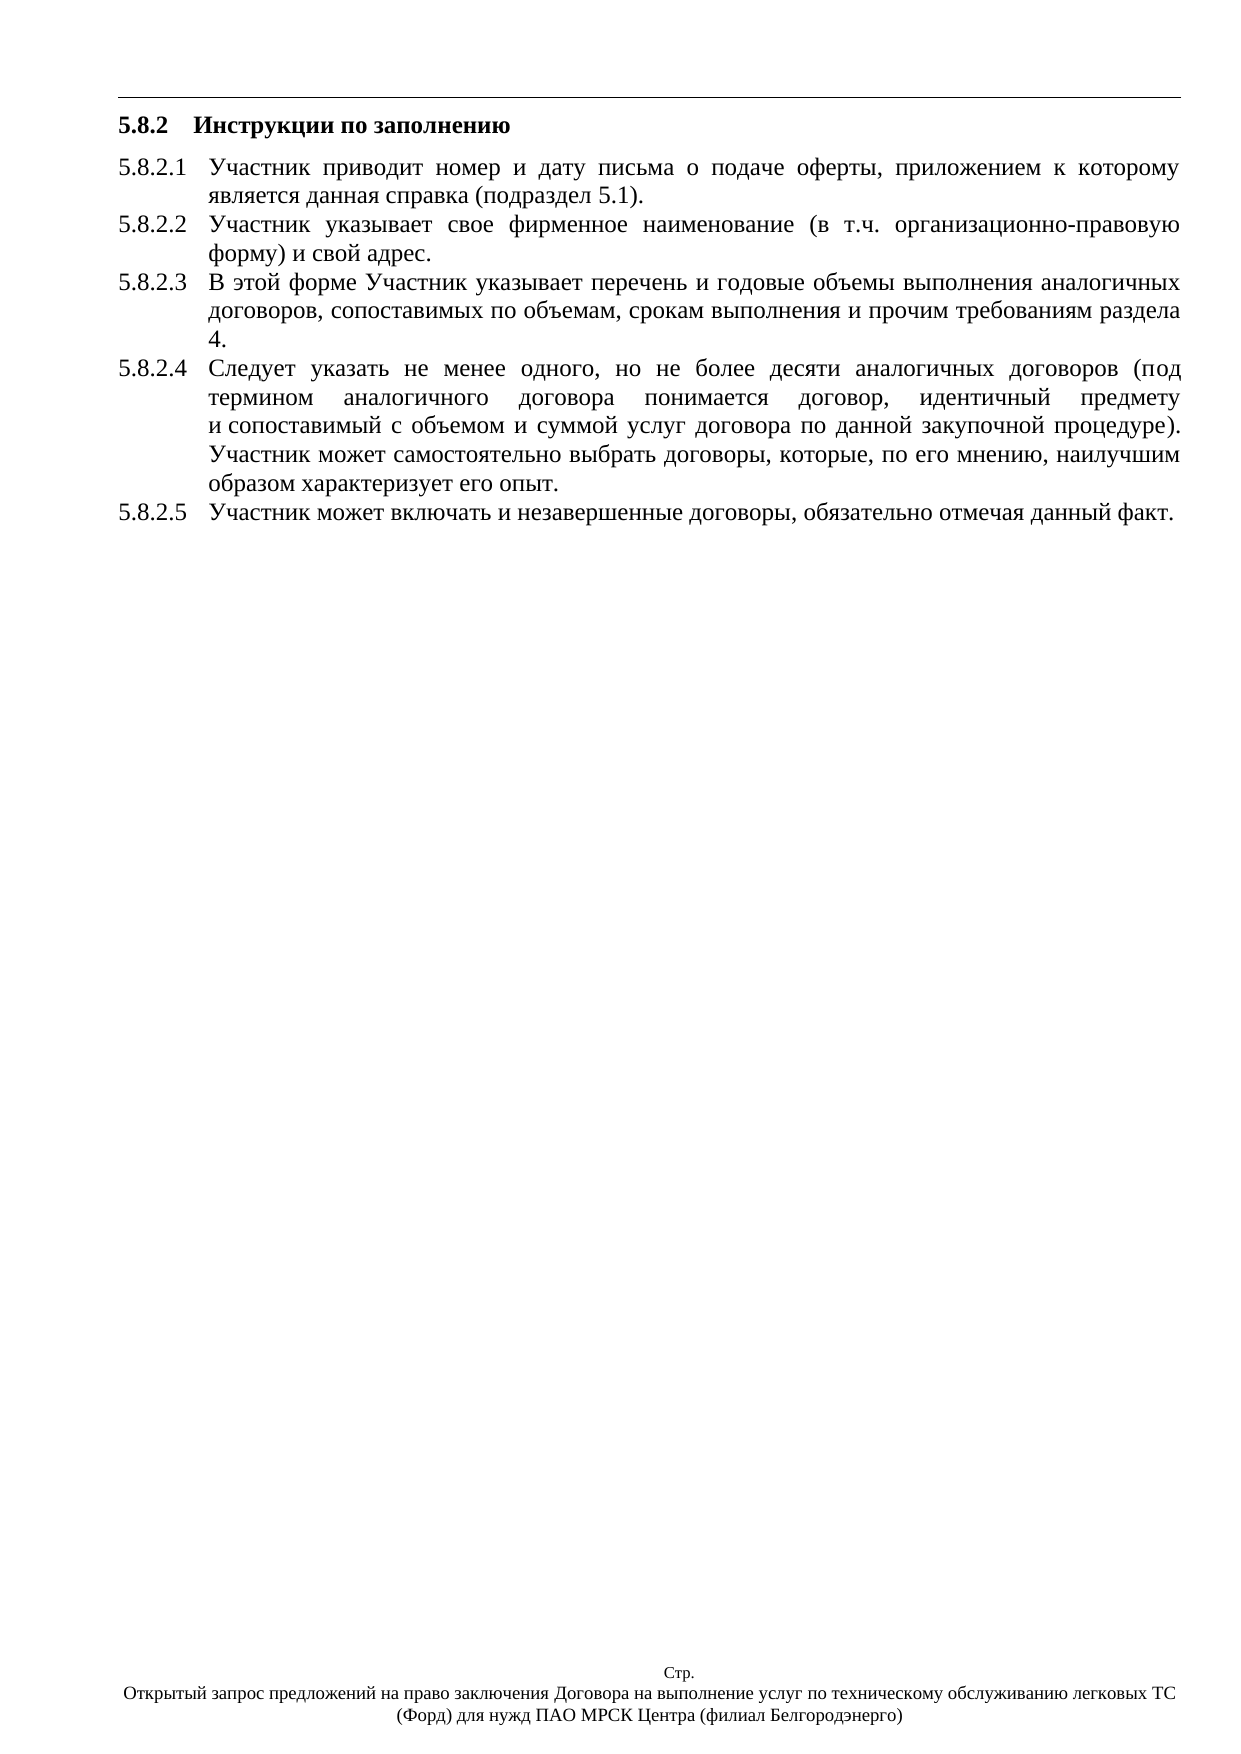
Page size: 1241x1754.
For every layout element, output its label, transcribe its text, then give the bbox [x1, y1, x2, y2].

list В этой форме Участник указывает перечень и годовые объемы выполнения аналогичных договоров, сопоставимых по объемам, срокам выполнения и прочим требованиям раздела 4. [118, 267, 1181, 353]
list Участник приводит номер и дату письма о подаче оферты, приложением к которому является данная справка (подраздел 5.1). [118, 152, 1181, 209]
list Участник указывает свое фирменное наименование (в т.ч. организационно-правовую форму) и свой адрес. [118, 209, 1181, 267]
list Участник может включать и незавершенные договоры, обязательно отмечая данный факт. [118, 497, 1181, 526]
list Следует указать не менее одного, но не более десяти аналогичных договоров (под термином аналогичного договора понимается договор, идентичный предмету и сопоставимый с объемом и суммой услуг договора по данной закупочной процедуре). Участник может самостоятельно выбрать договоры, которые, по его мнению, наилучшим образом характеризует его опыт. [118, 353, 1181, 497]
subtitle Инструкции по заполнению [118, 111, 1181, 139]
